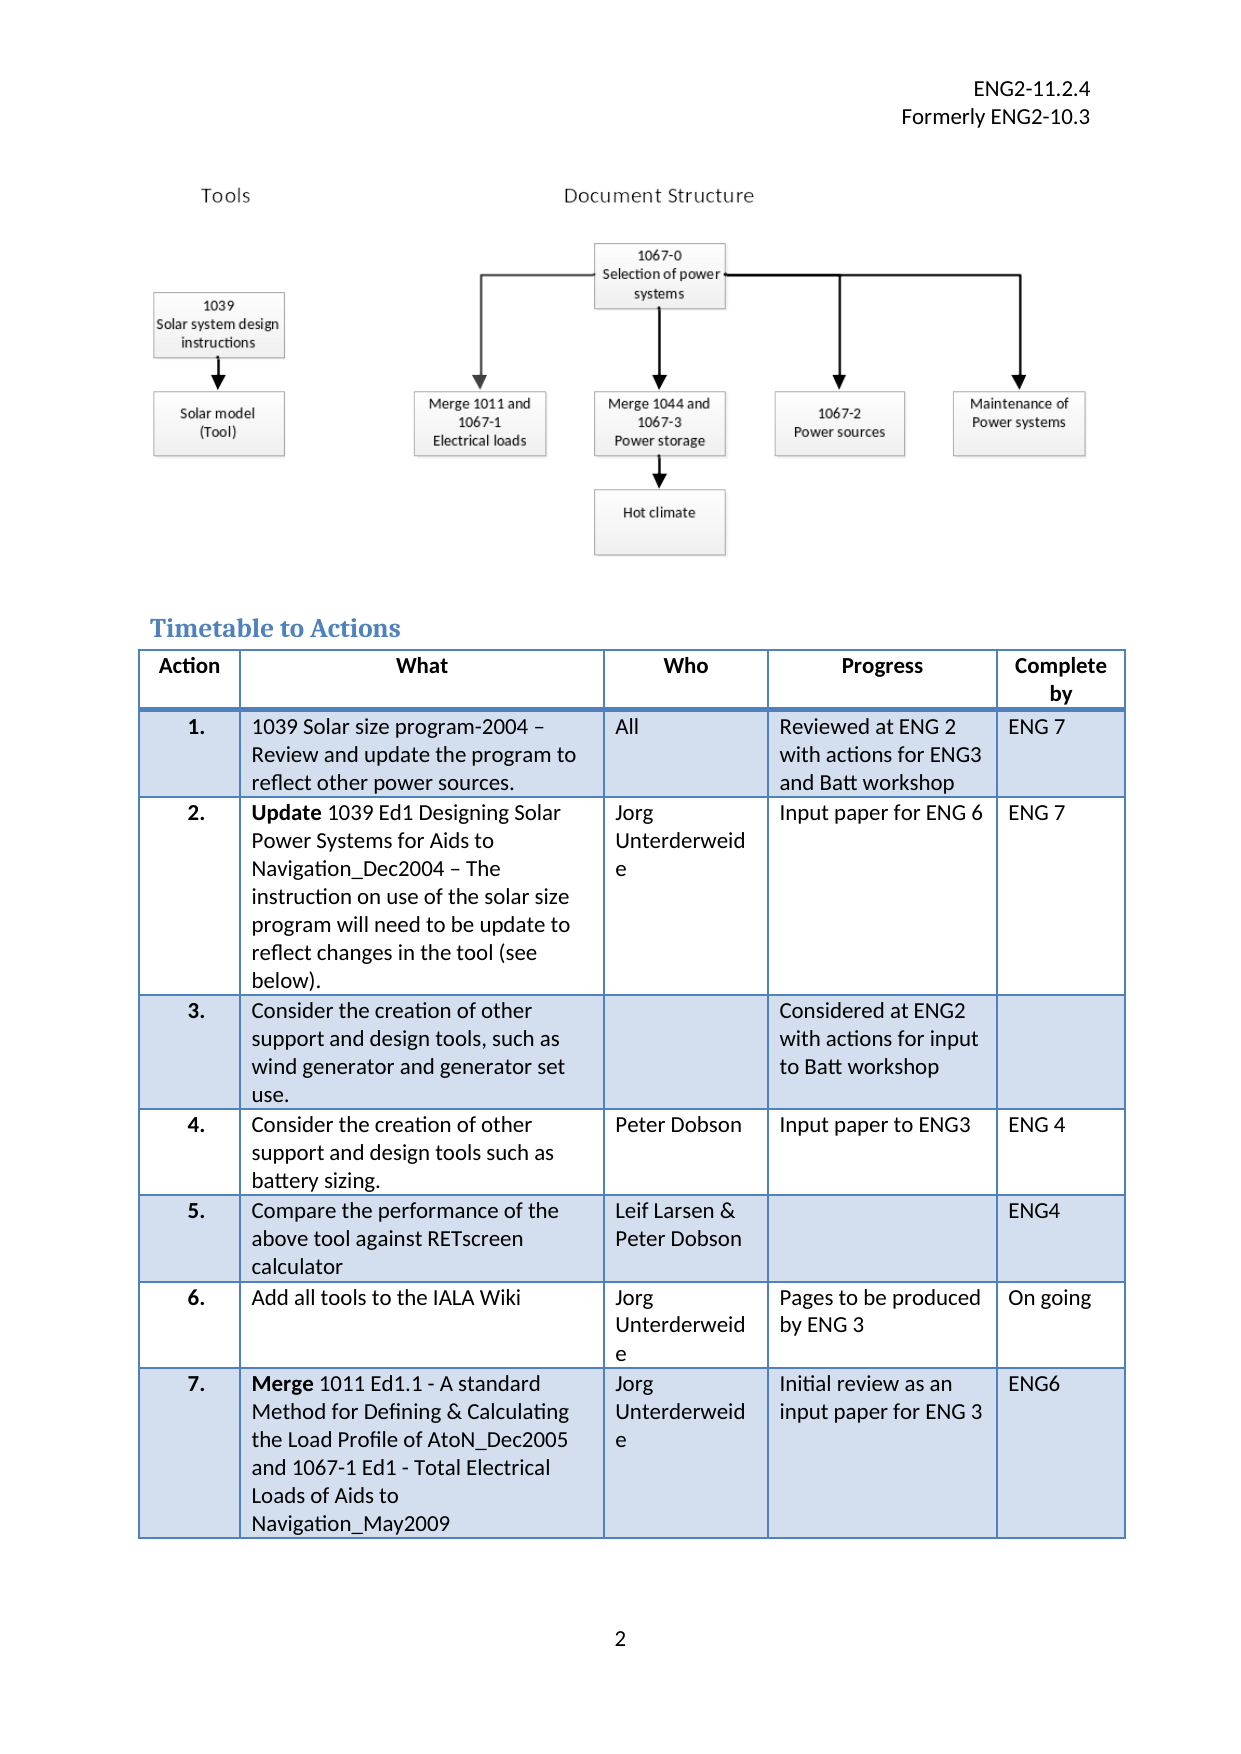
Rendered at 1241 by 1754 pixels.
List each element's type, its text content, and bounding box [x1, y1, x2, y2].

table_cell ENG 4 [998, 1110, 1124, 1194]
table_cell Input paper to ENG3 [769, 1110, 996, 1194]
table_cell ENG6 [998, 1369, 1124, 1537]
table_cell ENG 7 [998, 712, 1124, 796]
table_cell Jorg Unterderweide [605, 798, 767, 994]
table_cell Leif Larsen & Peter Dobson [605, 1196, 767, 1281]
table_cell Jorg Unterderweide [605, 1283, 767, 1367]
table_header Action [140, 651, 239, 707]
table_cell Add all tools to the IALA Wiki [241, 1283, 603, 1367]
table_cell ENG 7 [998, 798, 1124, 994]
table_cell On going [998, 1283, 1124, 1367]
table_cell Consider the creation of other support and design tools such as battery sizing. [241, 1110, 603, 1194]
table_cell [140, 1369, 239, 1537]
table_cell Merge 1011 Ed1.1 - A standard Method for Defining & Calculating the Load Profile of AtoN_Dec2005 and 1067-1 Ed1 - Total Electrical Loads of Aids to Navigation_May2009 [241, 1369, 603, 1537]
table_cell [140, 996, 239, 1108]
table_cell [140, 798, 239, 994]
table_cell [605, 996, 767, 1108]
table_cell [769, 1196, 996, 1281]
table_cell Consider the creation of other support and design tools, such as wind generator and generator set use. [241, 996, 603, 1108]
table_cell [998, 996, 1124, 1108]
table_cell ENG4 [998, 1196, 1124, 1281]
table_cell Input paper for ENG 6 [769, 798, 996, 994]
table_cell Compare the performance of the above tool against RETscreen calculator [241, 1196, 603, 1281]
table_cell All [605, 712, 767, 796]
table_header What [241, 651, 603, 707]
table_cell [140, 712, 239, 796]
table_header Complete by [998, 651, 1124, 707]
table_cell Pages to be produced by ENG 3 [769, 1283, 996, 1367]
table_header Progress [769, 651, 996, 707]
table_cell Jorg Unterderweide [605, 1369, 767, 1537]
table_cell [140, 1196, 239, 1281]
table_cell Update 1039 Ed1 Designing Solar Power Systems for Aids to Navigation_Dec2004 – The instruction on use of the solar size program will need to be update to reflect changes in the tool (see below). [241, 798, 603, 994]
table_cell Peter Dobson [605, 1110, 767, 1194]
table_cell 1039 Solar size program-2004 – Review and update the program to reflect other power sources. [241, 712, 603, 796]
table_cell Initial review as an input paper for ENG 3 [769, 1369, 996, 1537]
table_header Who [605, 651, 767, 707]
table_cell Considered at ENG2 with actions for input to Batt workshop [769, 996, 996, 1108]
table_cell [140, 1110, 239, 1194]
subtitle Timetable to Actions [150, 613, 1090, 644]
table_cell [140, 1283, 239, 1367]
table_cell Reviewed at ENG 2 with actions for ENG3 and Batt workshop [769, 712, 996, 796]
